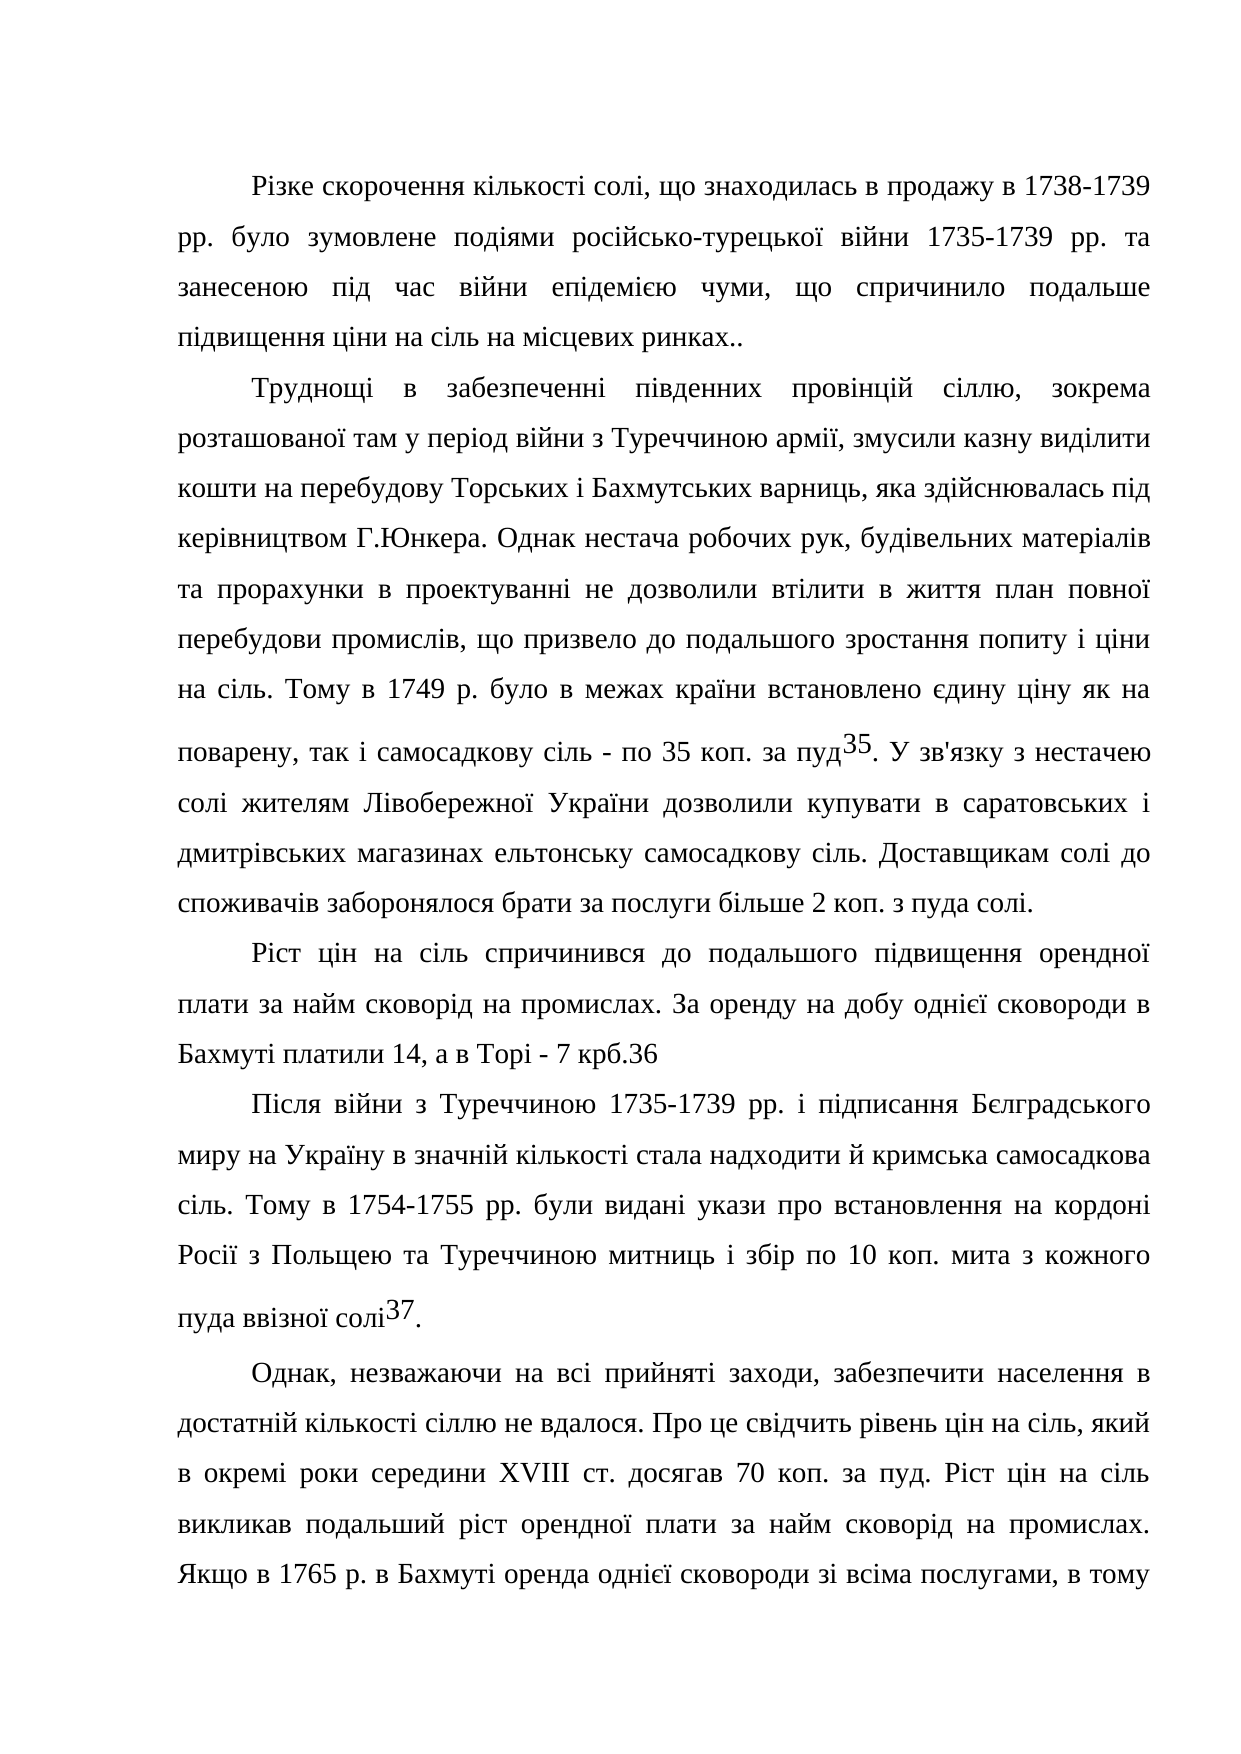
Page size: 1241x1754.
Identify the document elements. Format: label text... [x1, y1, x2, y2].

text Труднощі в забезпеченні південних провінцій сіллю, зокрема розташованої там у період війни з Туреччиною армії, змусили казну виділити кошти на перебудову Торських і Бахмутських варниць, яка здійснювалась під керівництвом Г.Юнкера. Однак нестача робочих рук, будівельних матеріалів та прорахунки в проектуванні не дозволили втілити в життя план повної перебудови промислів, що призвело до подальшого зростання попиту і ціни на сіль. Тому в 1749 р. було в межах країни встановлено єдину ціну як на поварену, так і самосадкову сіль - по 35 коп. за пуд35. У зв'язку з нестачею солі жителям Лівобережної України дозволили купувати в саратовських і дмитрівських магазинах ельтонську самосадкову сіль. Доставщикам солі до споживачів заборонялося брати за послуги більше 2 коп. з пуда солі. [177, 370, 1152, 919]
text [177, 1355, 1152, 1589]
text Різке скорочення кількості солі, що знаходилась в продажу в 1738-1739 рр. було зумовлене подіями російсько-турецької війни 1735-1739 рр. та занесеною під час війни епідемією чуми, що спричинило подальше підвищення ціни на сіль на місцевих ринках.. [177, 168, 1152, 353]
text Ріст цін на сіль спричинився до подальшого підвищення орендної плати за найм сковорід на промислах. За оренду на добу однієї сковороди в Бахмуті платили 14, а в Торі - 7 крб.36 [177, 936, 1152, 1070]
text Після війни з Туреччиною 1735-1739 рр. і підписання Бєлградського миру на Україну в значній кількості стала надходити й кримська самосадкова сіль. Тому в 1754-1755 рр. були видані укази про встановлення на кордоні Росії з Польщею та Туреччиною митниць і збір по 10 коп. мита з кожного пуда ввізної солі37. [177, 1087, 1152, 1334]
